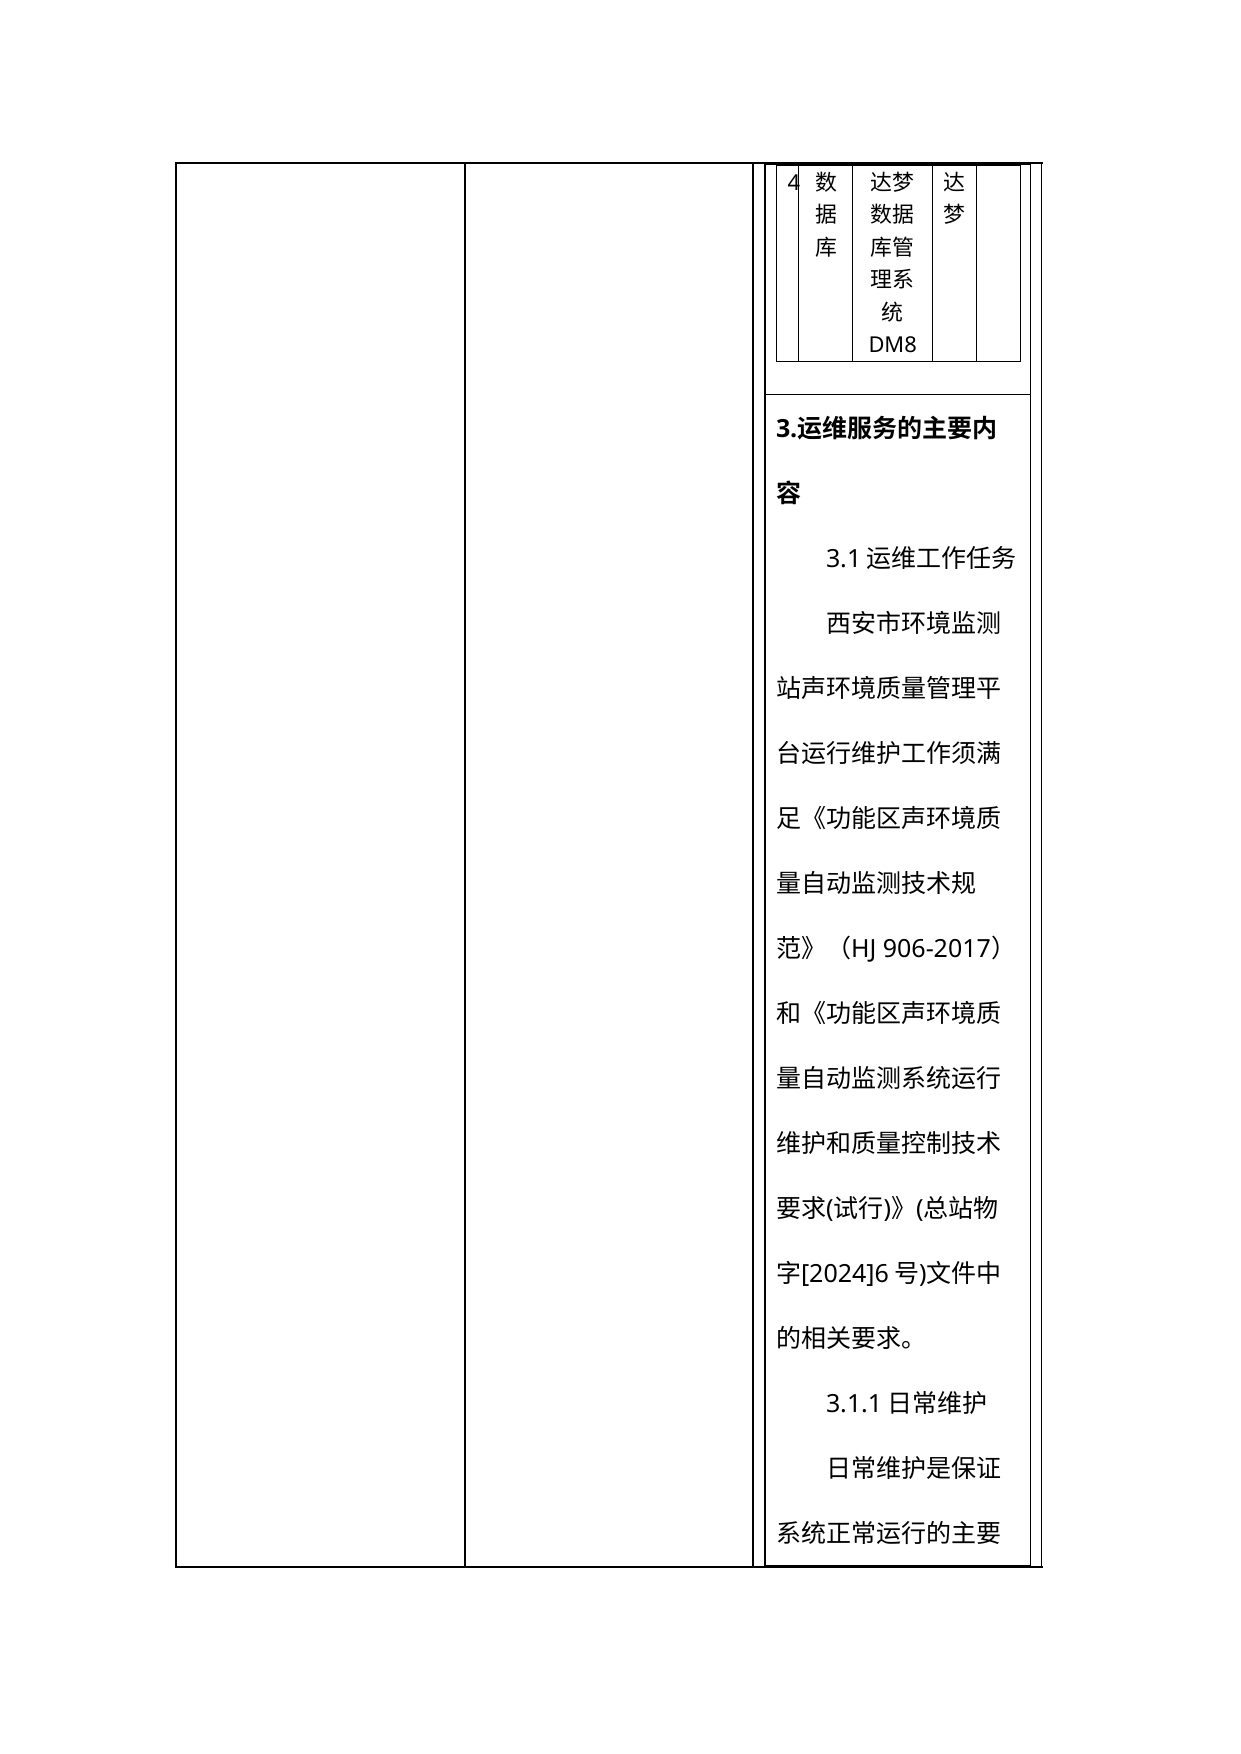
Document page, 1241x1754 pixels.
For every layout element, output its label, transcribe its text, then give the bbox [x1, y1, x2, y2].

table_cell [466, 164, 752, 1566]
table_cell [766, 165, 1030, 394]
table_cell [754, 164, 764, 1566]
table_cell 1 [177, 164, 464, 1566]
table_cell [1031, 164, 1041, 1566]
table_cell [766, 395, 1030, 1565]
